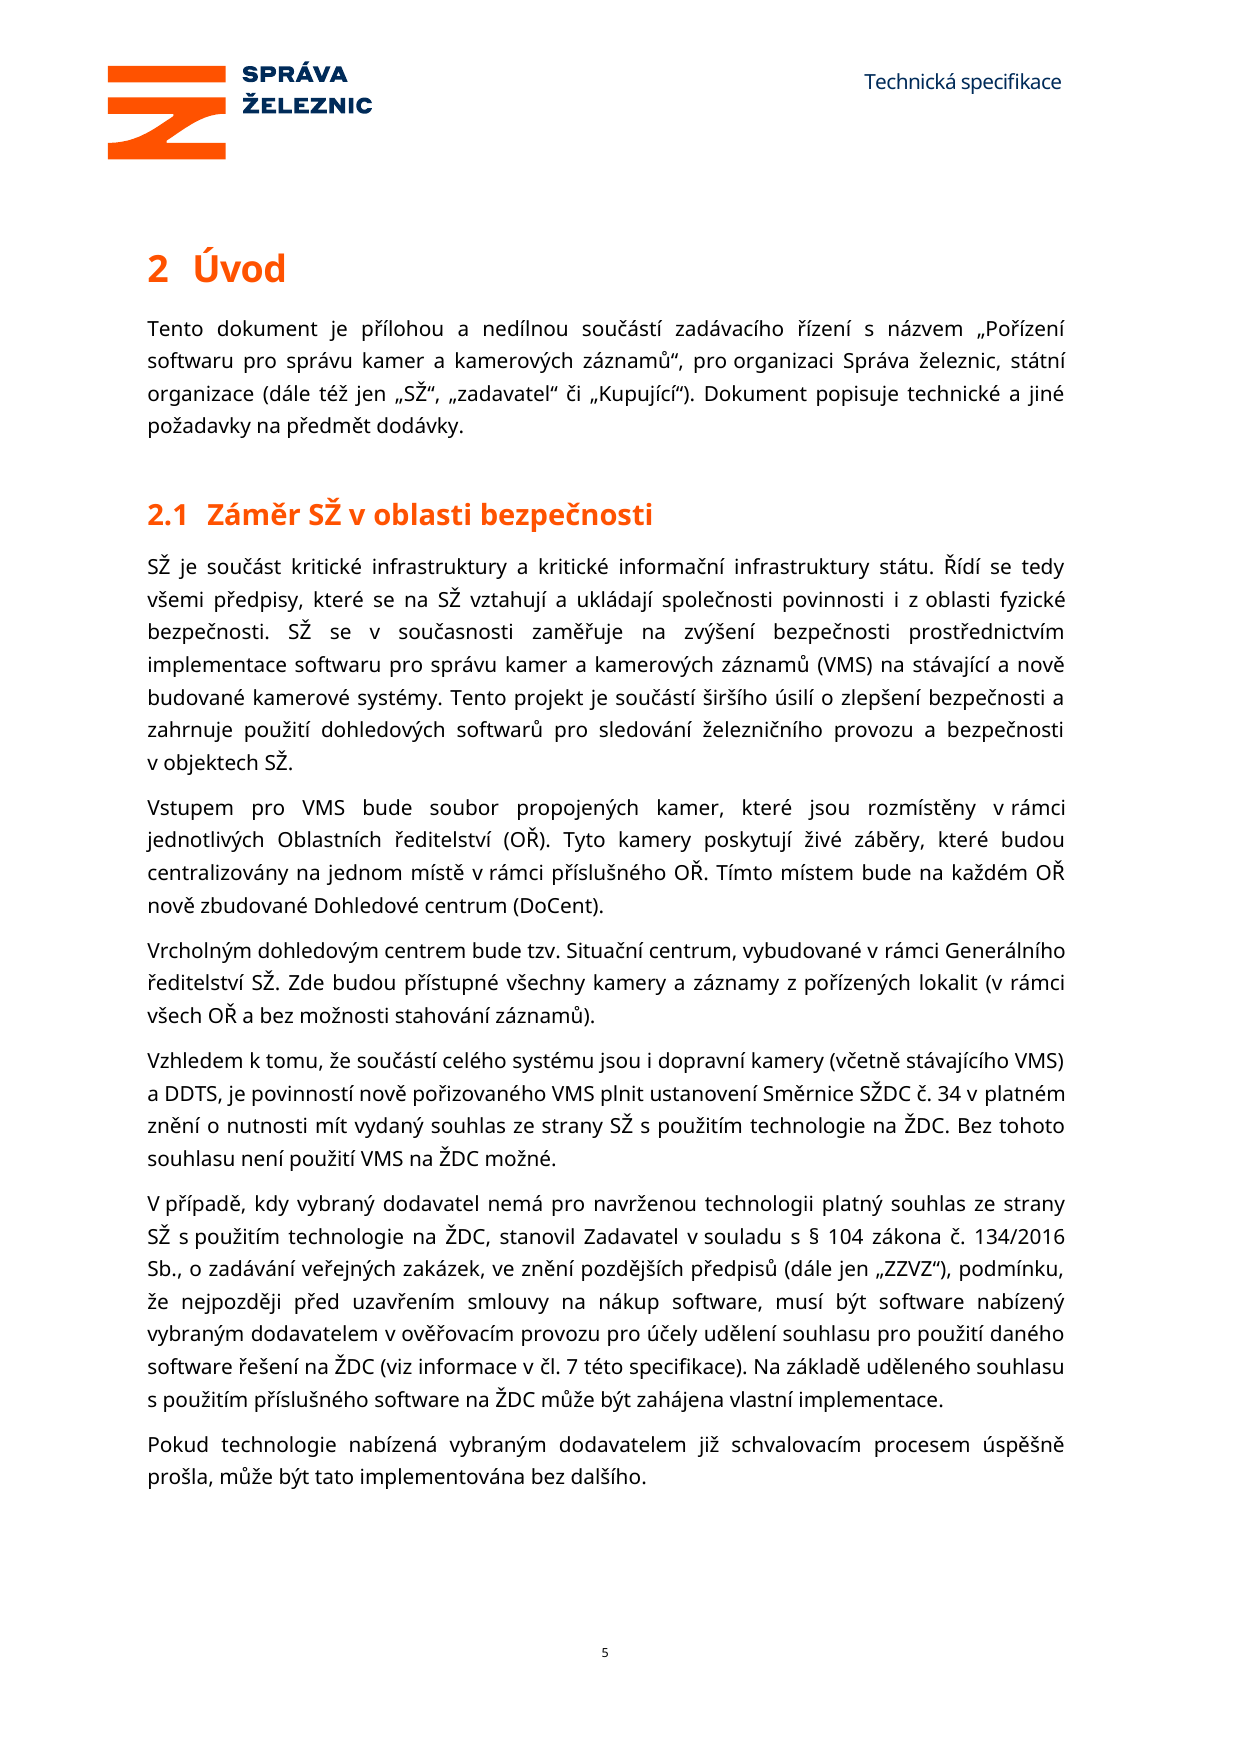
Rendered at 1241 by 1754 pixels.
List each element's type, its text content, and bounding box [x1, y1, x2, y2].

text Tento dokument je přílohou a nedílnou součástí zadávacího řízení s názvem „Pořízení softwaru pro správu kamer a kamerových záznamů“, pro organizaci Správa železnic, státní organizace (dále též jen „SŽ“, „zadavatel“ či „Kupující“). Dokument popisuje technické a jiné požadavky na předmět dodávky. [147, 314, 1066, 440]
text Vrcholným dohledovým centrem bude tzv. Situační centrum, vybudované v rámci Generálního ředitelství SŽ. Zde budou přístupné všechny kamery a záznamy z pořízených lokalit (v rámci všech OŘ a bez možnosti stahování záznamů). [147, 936, 1066, 1029]
text V případě, kdy vybraný dodavatel nemá pro navrženou technologii platný souhlas ze strany SŽ s použitím technologie na ŽDC, stanovil Zadavatel v souladu s § 104 zákona č. 134/2016 Sb., o zadávání veřejných zakázek, ve znění pozdějších předpisů (dále jen „ZZVZ“), podmínku, že nejpozději před uzavřením smlouvy na nákup software, musí být software nabízený vybraným dodavatelem v ověřovacím provozu pro účely udělení souhlasu pro použití daného software řešení na ŽDC (viz informace v čl. 7 této specifikace). Na základě uděleného souhlasu s použitím příslušného software na ŽDC může být zahájena vlastní implementace. [147, 1189, 1066, 1413]
subtitle Záměr SŽ v oblasti bezpečnosti [147, 494, 1063, 534]
text Vstupem pro VMS bude soubor propojených kamer, které jsou rozmístěny v rámci jednotlivých Oblastních ředitelství (OŘ). Tyto kamery poskytují živé záběry, které budou centralizovány na jednom místě v rámci příslušného OŘ. Tímto místem bude na každém OŘ nově zbudované Dohledové centrum (DoCent). [147, 793, 1066, 919]
subtitle Úvod [147, 243, 1063, 294]
text Vzhledem k tomu, že součástí celého systému jsou i dopravní kamery (včetně stávajícího VMS) a DDTS, je povinností nově pořizovaného VMS plnit ustanovení Směrnice SŽDC č. 34 v platném znění o nutnosti mít vydaný souhlas ze strany SŽ s použitím technologie na ŽDC. Bez tohoto souhlasu není použití VMS na ŽDC možné. [147, 1046, 1066, 1172]
text SŽ je součást kritické infrastruktury a kritické informační infrastruktury státu. Řídí se tedy všemi předpisy, které se na SŽ vztahují a ukládají společnosti povinnosti i z oblasti fyzické bezpečnosti. SŽ se v současnosti zaměřuje na zvýšení bezpečnosti prostřednictvím implementace softwaru pro správu kamer a kamerových záznamů (VMS) na stávající a nově budované kamerové systémy. Tento projekt je součástí širšího úsilí o zlepšení bezpečnosti a zahrnuje použití dohledových softwarů pro sledování železničního provozu a bezpečnosti v objektech SŽ. [147, 552, 1066, 776]
text Pokud technologie nabízená vybraným dodavatelem již schvalovacím procesem úspěšně prošla, může být tato implementována bez dalšího. [147, 1430, 1066, 1491]
